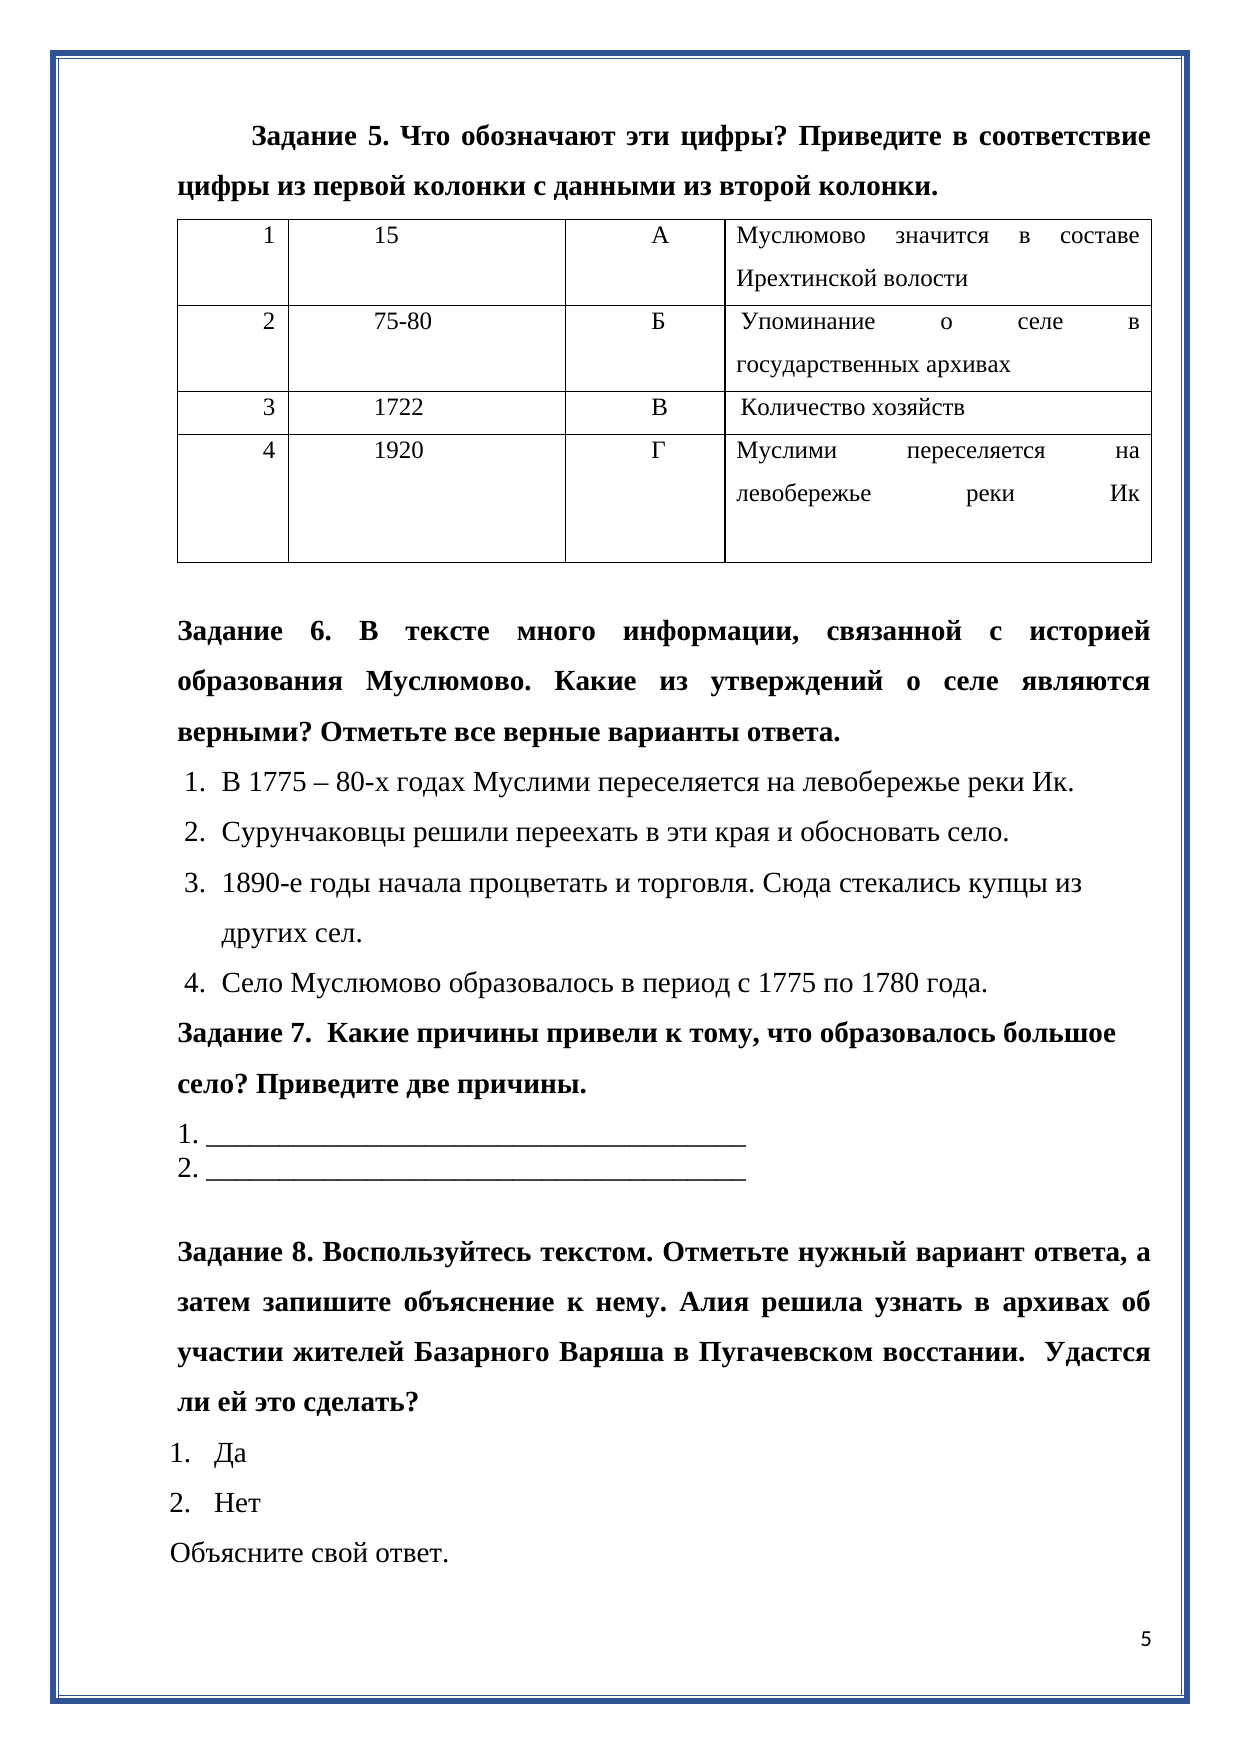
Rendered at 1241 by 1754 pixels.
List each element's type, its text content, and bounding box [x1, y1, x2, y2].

table_cell 75-80 [289, 306, 565, 391]
text Задание 7. Какие причины привели к тому, что образовалось большое село? Приведите две причины. [177, 1016, 1152, 1099]
list Да [169, 1435, 1152, 1468]
table_cell 1920 [289, 435, 565, 562]
table_header А [566, 220, 724, 305]
table_header 15 [289, 220, 565, 305]
table_cell В [566, 392, 724, 434]
list Нет [169, 1485, 1152, 1519]
list 1890-е годы начала процветать и торговля. Сюда стекались купцы из других сел. [184, 865, 1152, 948]
table_cell Б [566, 306, 724, 391]
table_cell 4 [178, 435, 288, 562]
table_cell Упоминание о селе в государственных архивах [726, 306, 1151, 391]
table_cell 2 [178, 306, 288, 391]
text Задание 6. В тексте много информации, связанной с историей образования Муслюмово. Какие из утверждений о селе являются верными? Отметьте все верные варианты ответа. [177, 613, 1152, 747]
list Село Муслюмово образовалось в период с 1775 по 1780 года. [184, 965, 1152, 999]
list В 1775 – 80-х годах Муслими переселяется на левобережье реки Ик. [184, 764, 1152, 798]
table_cell 3 [178, 392, 288, 434]
list Сурунчаковцы решили переехать в эти края и обосновать село. [184, 814, 1152, 848]
table_header Муслюмово значится в составе Ирехтинской волости [726, 220, 1151, 305]
list Задание 8. Воспользуйтесь текстом. Отметьте нужный вариант ответа, а затем запишите объяснение к нему. Алия решила узнать в архивах об участии жителей Базарного Варяша в Пугачевском восстании. Удастся ли ей это сделать? [177, 1234, 1152, 1418]
table_cell 1722 [289, 392, 565, 434]
table_header 1 [178, 220, 288, 305]
text 2. _____________________________________ [177, 1150, 1152, 1183]
list Объясните свой ответ. [162, 1536, 1152, 1569]
table_cell Муслими переселяется на левобережье реки Ик [726, 435, 1151, 562]
table_cell Г [566, 435, 724, 562]
text Задание 5. Что обозначают эти цифры? Приведите в соответствие цифры из первой колонки с данными из второй колонки. [177, 118, 1152, 202]
text 1. _____________________________________ [177, 1116, 1152, 1150]
table_cell Количество хозяйств [726, 392, 1151, 434]
